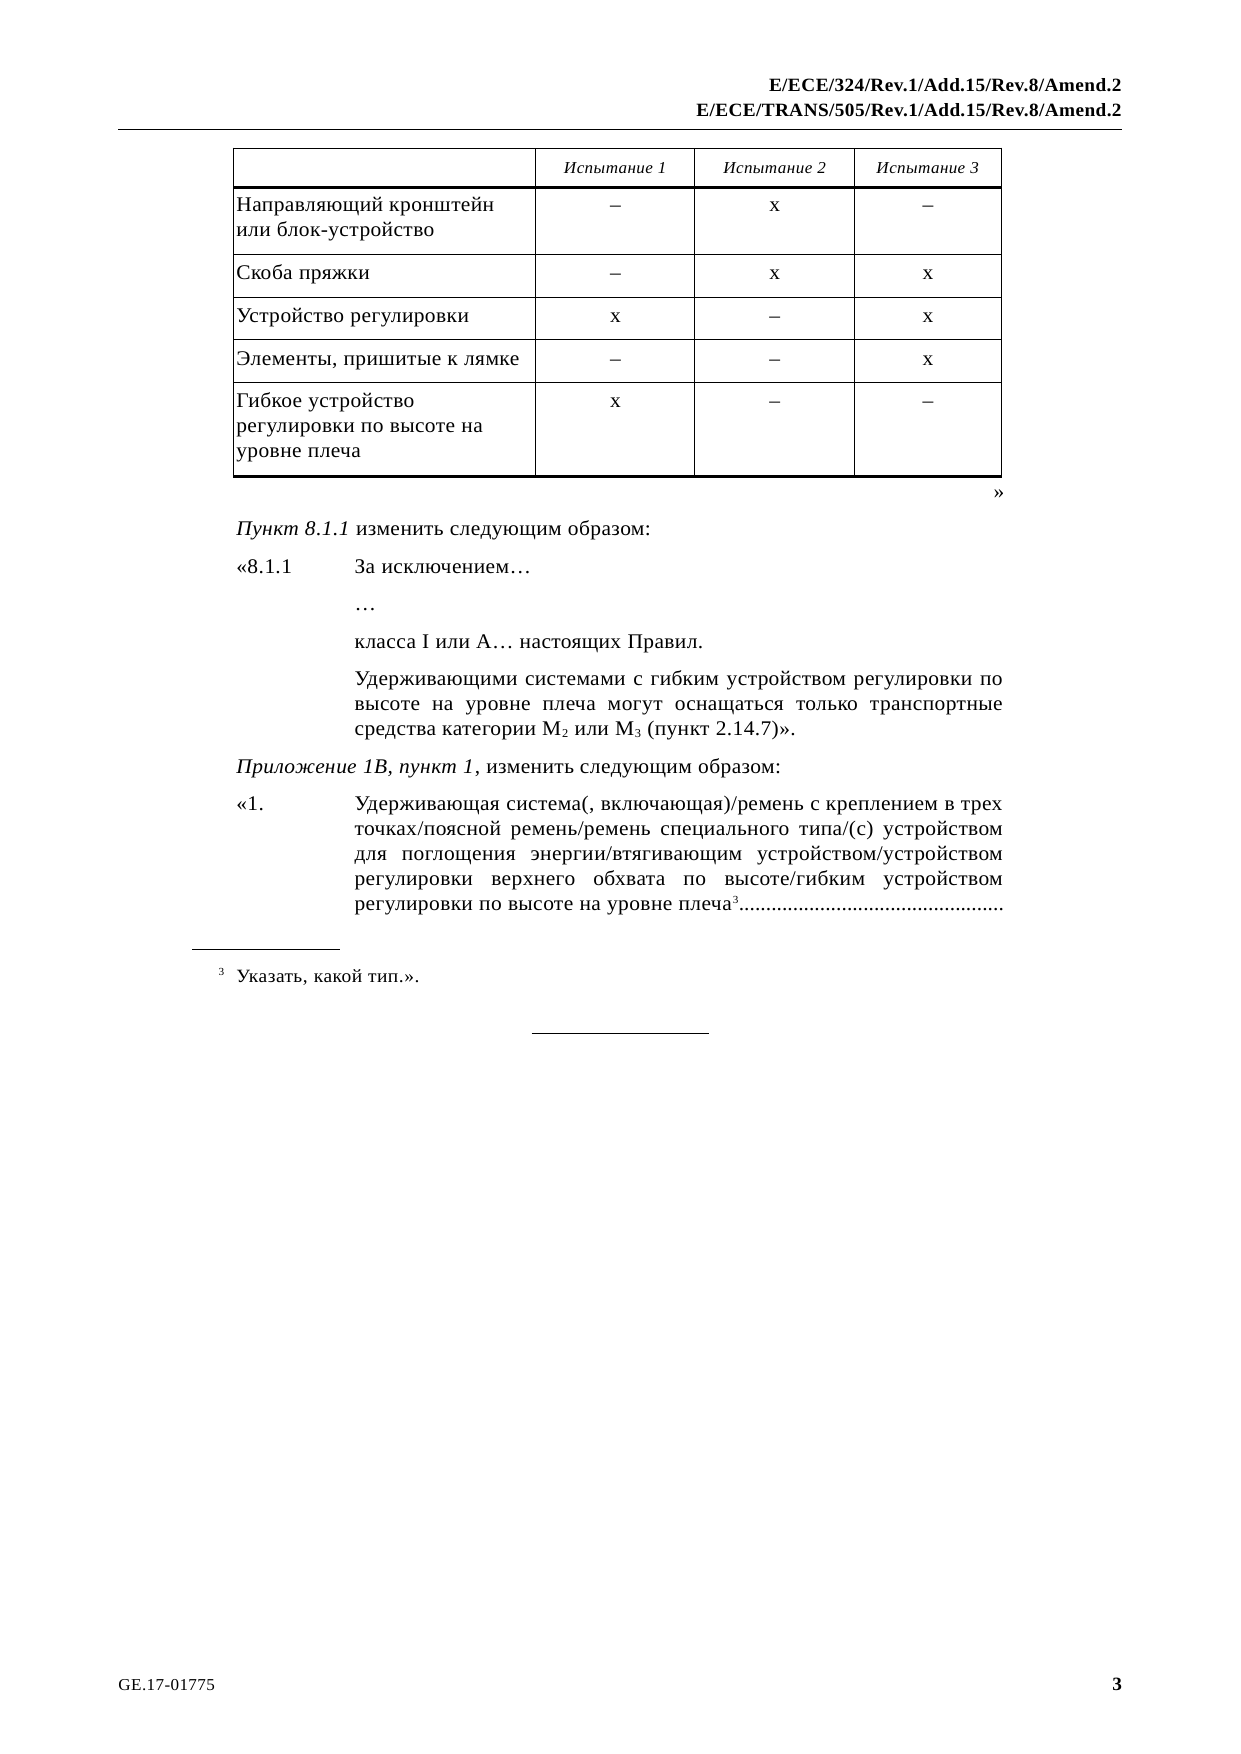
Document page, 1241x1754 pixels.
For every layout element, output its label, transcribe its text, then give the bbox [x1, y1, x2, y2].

table_cell Элементы, пришитые к лямке [234, 340, 535, 382]
table_cell x [536, 383, 694, 475]
table_cell Скоба пряжки [234, 255, 535, 297]
text «8.1.1 За исключением… [236, 553, 1004, 578]
text Пункт 8.1.1 изменить следующим образом: [236, 515, 1004, 540]
table_cell x [695, 255, 854, 297]
table_cell x [695, 189, 854, 254]
table_cell Гибкое устройство регулировки по высоте на уровне плеча [234, 383, 535, 475]
table_cell – [536, 255, 694, 297]
table_cell x [855, 255, 1001, 297]
table_header Испытание 1 [536, 149, 694, 186]
text «1. Удерживающая система(, включающая)/ремень с креплением в трех точках/поясной ремень/ремень специального типа/(с) устройством для поглощения энергии/втягивающим устройством/устройством регулировки верхнего обхвата по высоте/гибким устройством регулировки по высоте на уровне плеча3 [236, 790, 1004, 915]
table_cell x [536, 298, 694, 339]
table_cell x [855, 340, 1001, 382]
table_header Испытание 3 [855, 149, 1001, 186]
table_cell – [536, 340, 694, 382]
table_cell – [695, 340, 854, 382]
text класса I или А… настоящих Правил. [236, 628, 1004, 653]
table_cell x [855, 298, 1001, 339]
text Удерживающими системами с гибким устройством регулировки по высоте на уровне плеча могут оснащаться только транспортные средства категории M2 или M3 (пункт 2.14.7)». [236, 665, 1004, 740]
table_header Испытание 2 [695, 149, 854, 186]
table_cell – [695, 298, 854, 339]
table_cell – [695, 383, 854, 475]
table_cell – [855, 383, 1001, 475]
text Приложение 1B, пункт 1, изменить следующим образом: [236, 753, 1004, 778]
table_cell – [855, 189, 1001, 254]
table_cell Устройство регулировки [234, 298, 535, 339]
table_cell – [536, 189, 694, 254]
table_header [234, 149, 535, 186]
text » [236, 478, 1004, 503]
text 3 Указать, какой тип.». [118, 964, 1004, 987]
text … [236, 590, 1004, 615]
table_cell Направляющий кронштейн или блок-устройство [234, 189, 535, 254]
